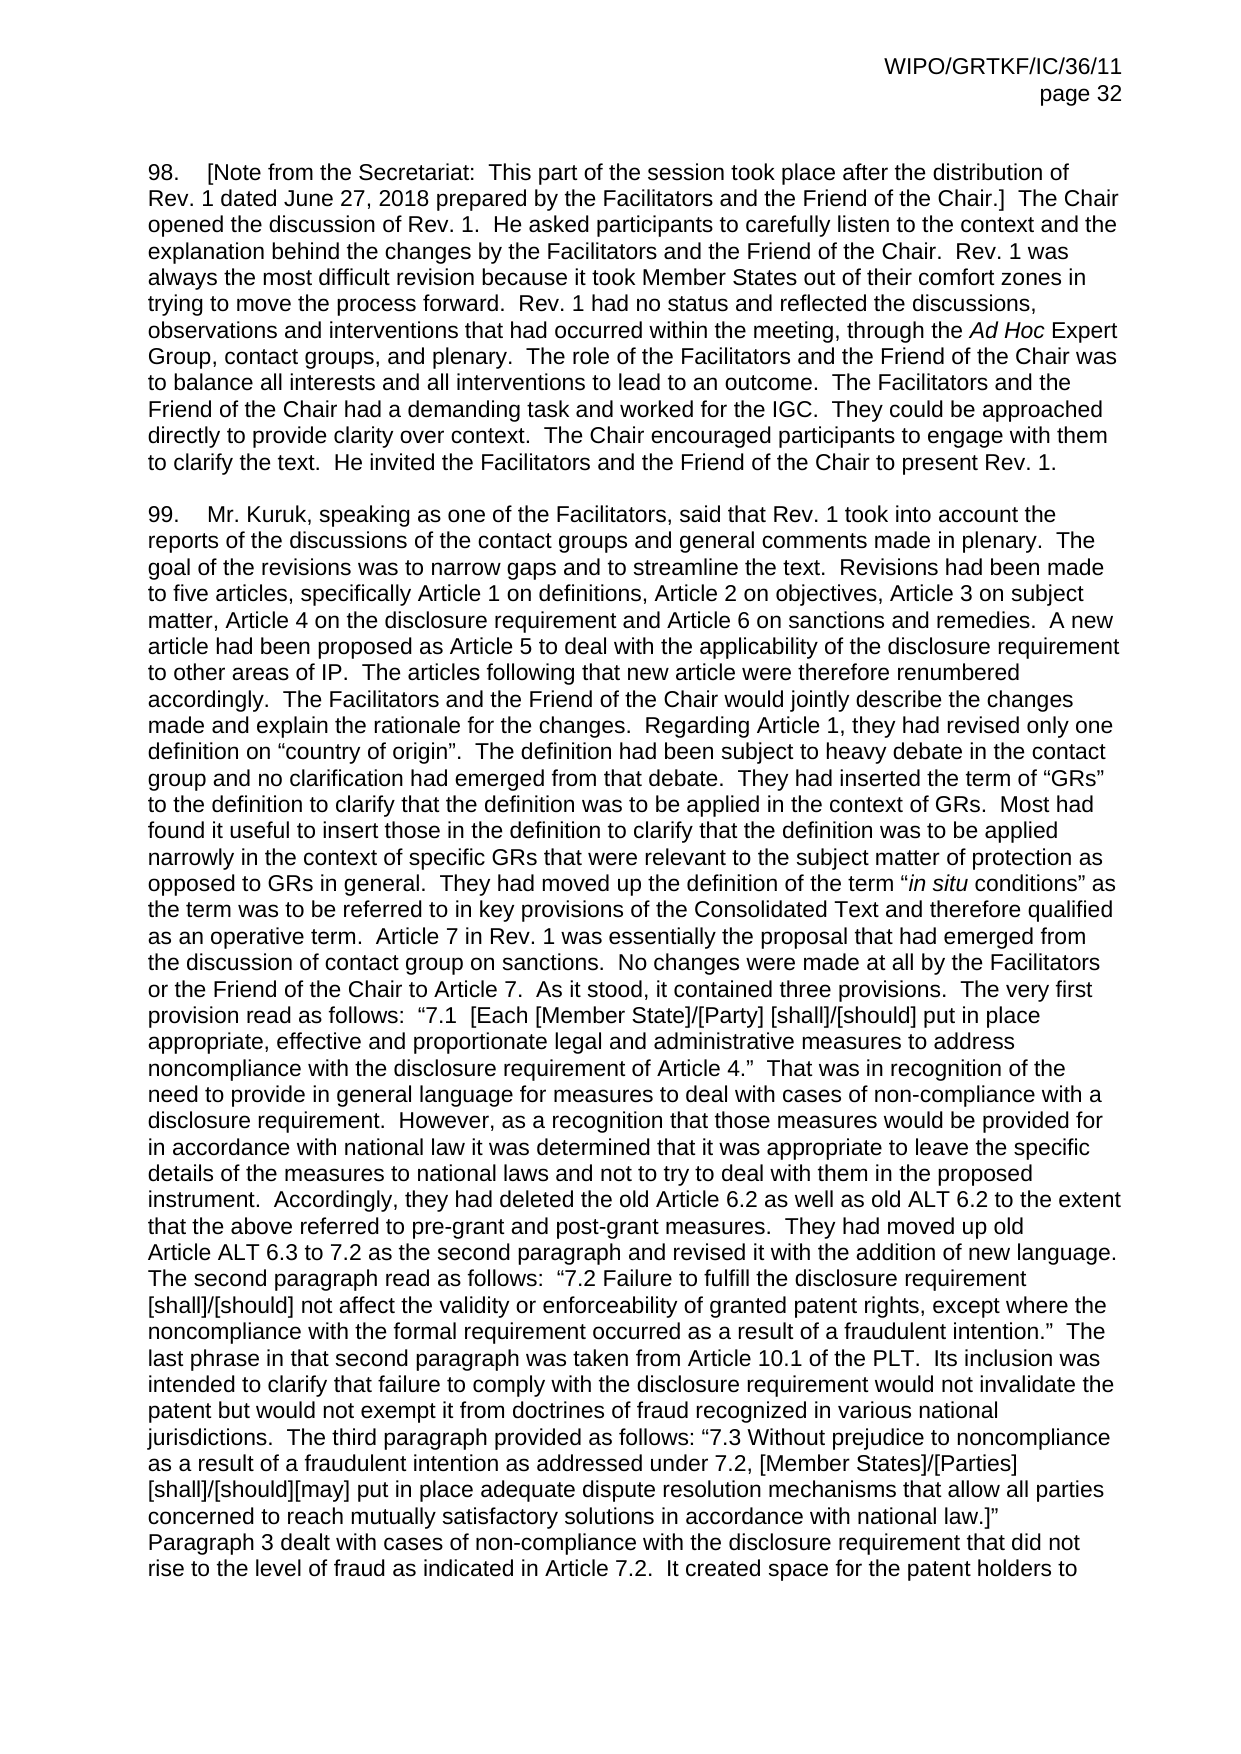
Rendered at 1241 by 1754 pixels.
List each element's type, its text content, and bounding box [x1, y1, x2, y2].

list [Note from the Secretariat: This part of the session took place after the distribution of Rev. 1 dated June 27, 2018 prepared by the Facilitators and the Friend of the Chair.] The Chair opened the discussion of Rev. 1. He asked participants to carefully listen to the context and the explanation behind the changes by the Facilitators and the Friend of the Chair. Rev. 1 was always the most difficult revision because it took Member States out of their comfort zones in trying to move the process forward. Rev. 1 had no status and reflected the discussions, observations and interventions that had occurred within the meeting, through the Ad Hoc Expert Group, contact groups, and plenary. The role of the Facilitators and the Friend of the Chair was to balance all interests and all interventions to lead to an outcome. The Facilitators and the Friend of the Chair had a demanding task and worked for the IGC. They could be approached directly to provide clarity over context. The Chair encouraged participants to engage with them to clarify the text. He invited the Facilitators and the Friend of the Chair to present Rev. 1. [148, 158, 1122, 475]
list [148, 501, 1122, 1582]
